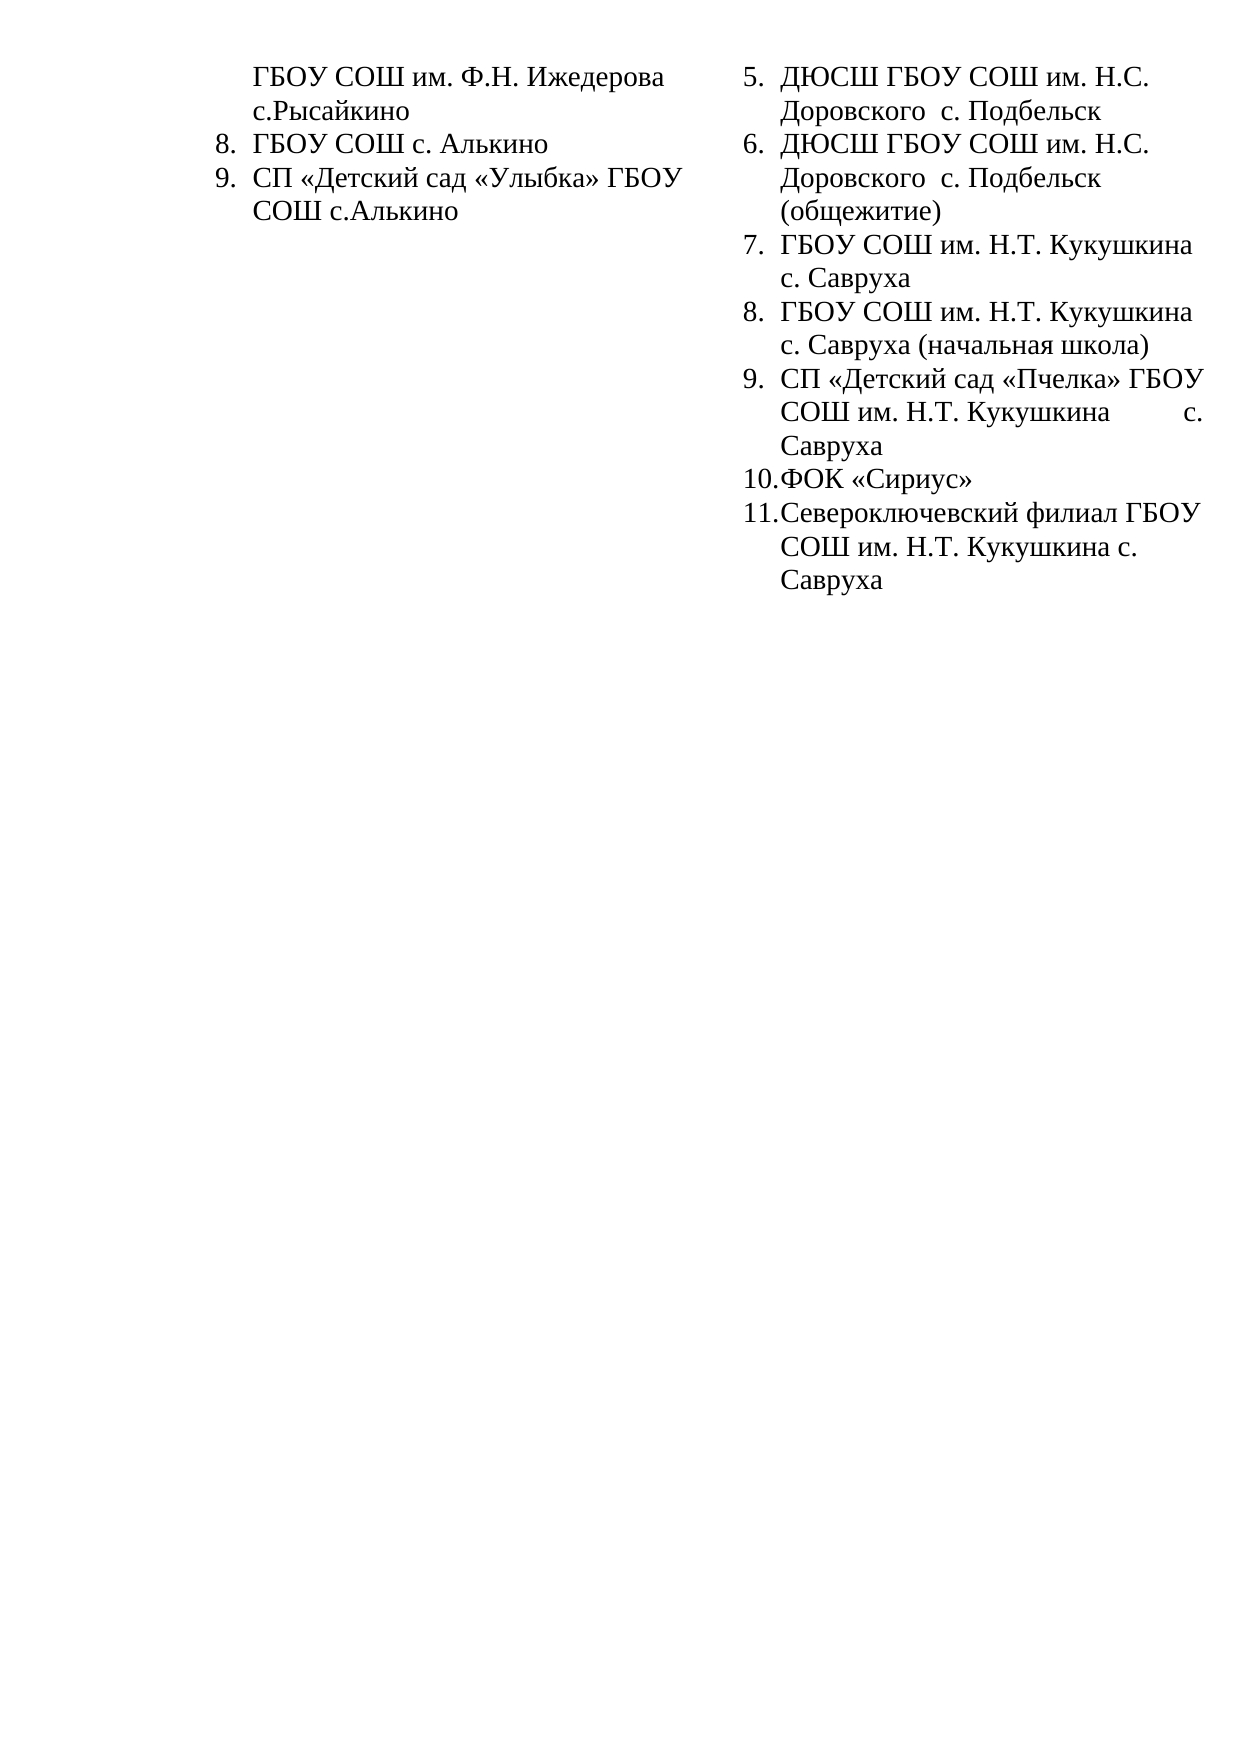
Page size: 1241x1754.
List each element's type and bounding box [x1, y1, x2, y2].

table_cell [694, 59, 1240, 669]
table_cell [166, 59, 694, 669]
